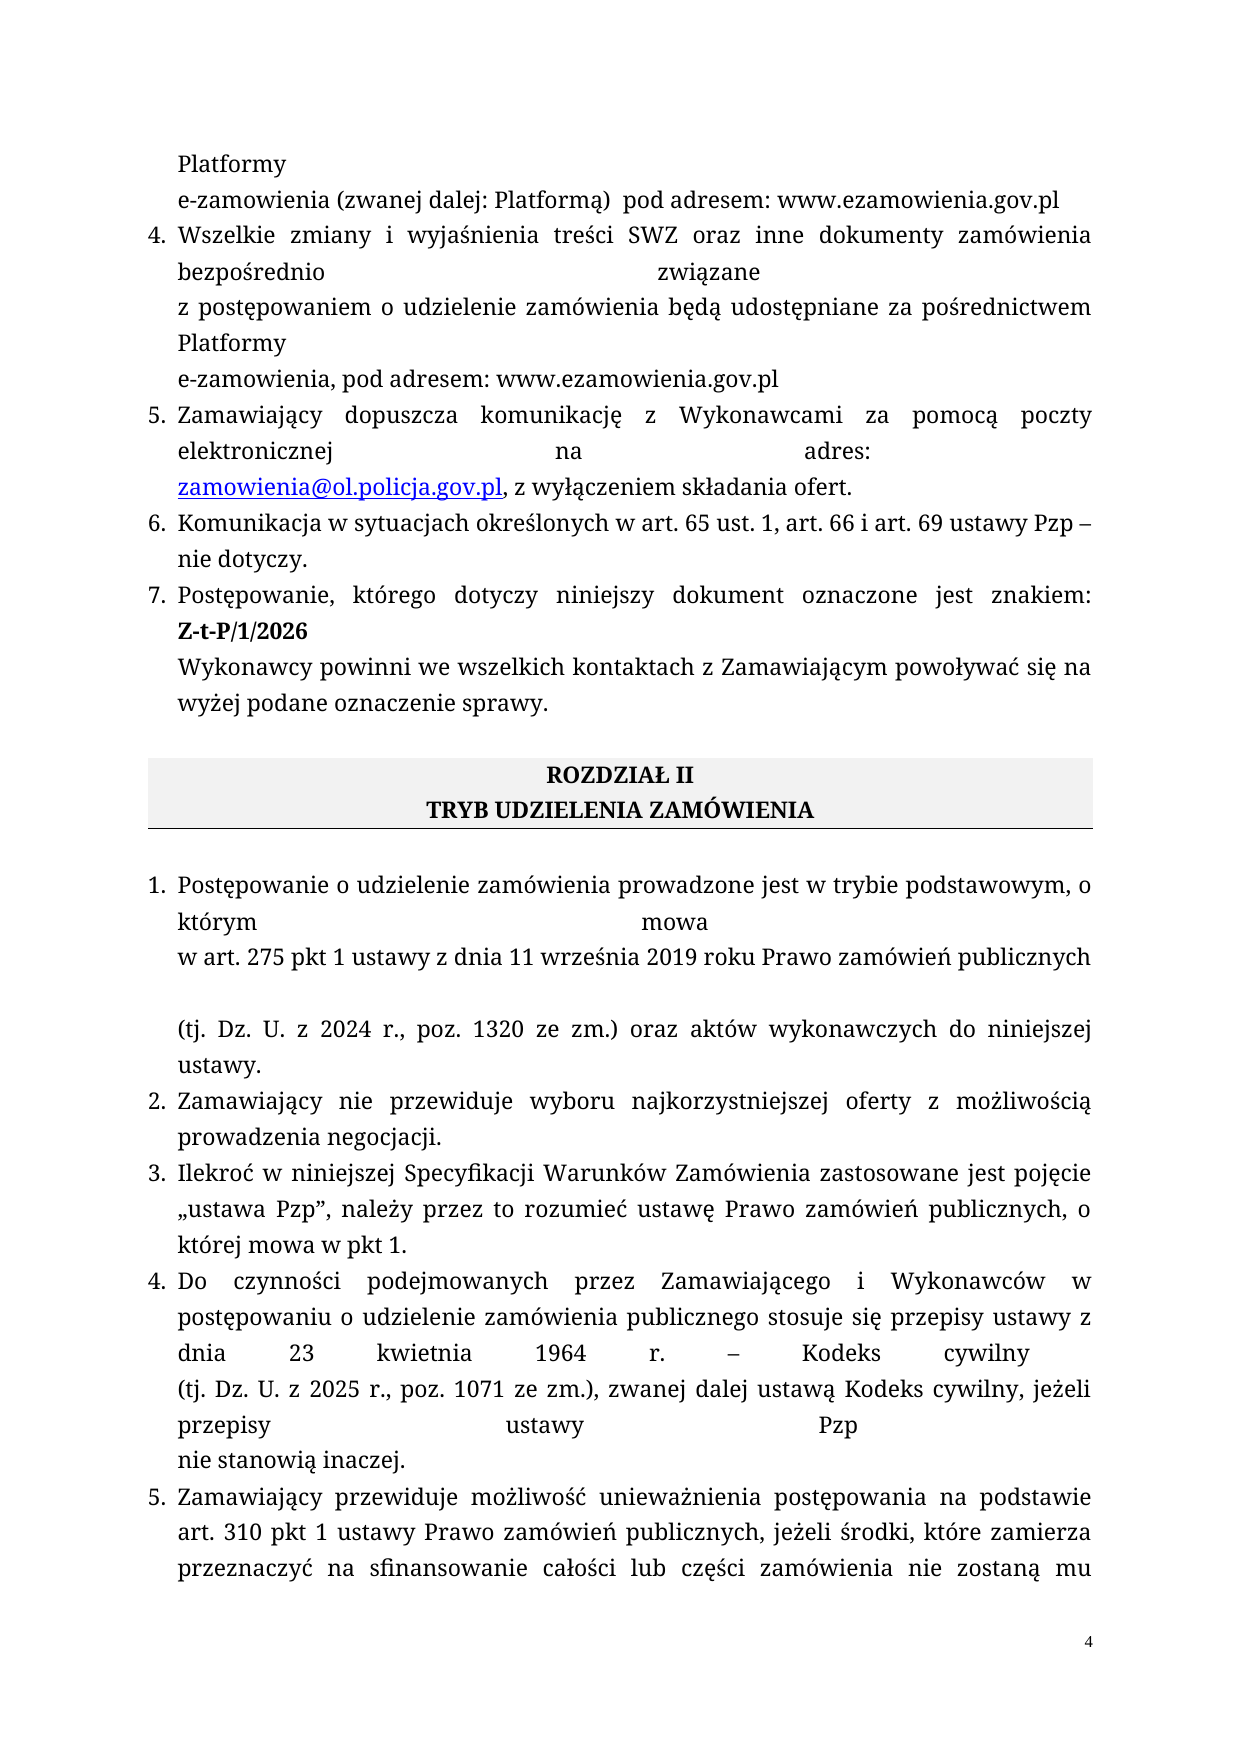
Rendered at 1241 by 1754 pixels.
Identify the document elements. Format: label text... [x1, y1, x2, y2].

list Zamawiający dopuszcza komunikację z Wykonawcami za pomocą poczty elektronicznej na adres: zamowienia@ol.policja.gov.pl, z wyłączeniem składania ofert. [148, 399, 1093, 502]
text TRYB UDZIELENIA ZAMÓWIENIA [148, 794, 1093, 828]
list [148, 1480, 1093, 1583]
text ROZDZIAŁ II [148, 758, 1093, 790]
list Wszelkie zmiany i wyjaśnienia treści SWZ oraz inne dokumenty zamówienia bezpośrednio związane z postępowaniem o udzielenie zamówienia będą udostępniane za pośrednictwem Platformy e-zamowienia, pod adresem: www.ezamowienia.gov.pl [148, 219, 1093, 394]
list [148, 148, 1093, 215]
list Ilekroć w niniejszej Specyfikacji Warunków Zamówienia zastosowane jest pojęcie „ustawa Pzp”, należy przez to rozumieć ustawę Prawo zamówień publicznych, o której mowa w pkt 1. [148, 1157, 1093, 1260]
list Komunikacja w sytuacjach określonych w art. 65 ust. 1, art. 66 i art. 69 ustawy Pzp – nie dotyczy. [148, 507, 1093, 574]
list Postępowanie, którego dotyczy niniejszy dokument oznaczone jest znakiem: Z-t-P/1/2026 [148, 579, 1093, 646]
text Wykonawcy powinni we wszelkich kontaktach z Zamawiającym powoływać się na wyżej podane oznaczenie sprawy. [177, 651, 1093, 718]
list Do czynności podejmowanych przez Zamawiającego i Wykonawców w postępowaniu o udzielenie zamówienia publicznego stosuje się przepisy ustawy z dnia 23 kwietnia 1964 r. – Kodeks cywilny (tj. Dz. U. z 2025 r., poz. 1071 ze zm.), zwanej dalej ustawą Kodeks cywilny, jeżeli przepisy ustawy Pzp nie stanowią inaczej. [148, 1265, 1093, 1476]
list Zamawiający nie przewiduje wyboru najkorzystniejszej oferty z możliwością prowadzenia negocjacji. [148, 1085, 1093, 1152]
list Postępowanie o udzielenie zamówienia prowadzone jest w trybie podstawowym, o którym mowa w art. 275 pkt 1 ustawy z dnia 11 września 2019 roku Prawo zamówień publicznych (tj. Dz. U. z 2024 r., poz. 1320 ze zm.) oraz aktów wykonawczych do niniejszej ustawy. [148, 869, 1093, 1080]
